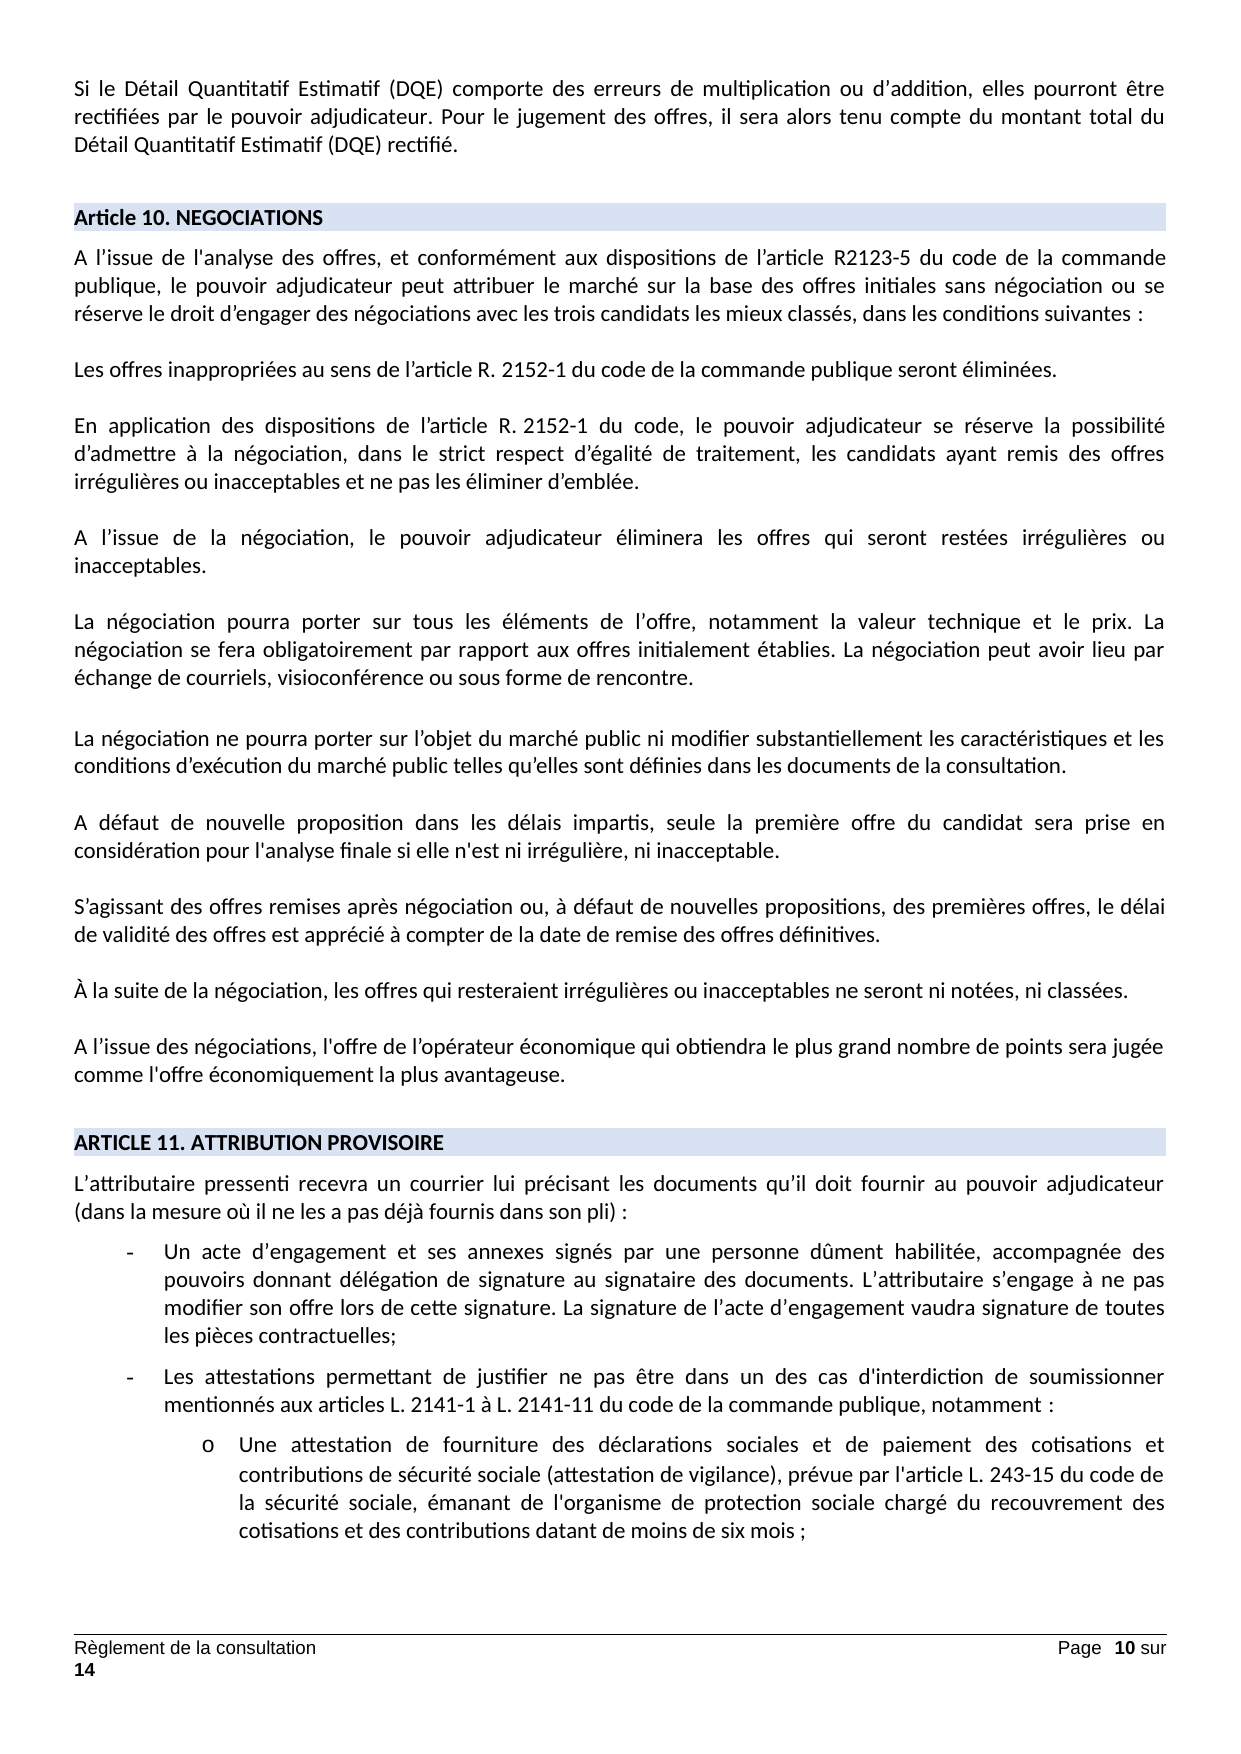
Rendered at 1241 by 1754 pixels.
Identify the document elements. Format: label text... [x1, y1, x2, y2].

text A l’issue de l'analyse des offres, et conformément aux dispositions de l’article R2123-5 du code de la commande publique, le pouvoir adjudicateur peut attribuer le marché sur la base des offres initiales sans négociation ou se réserve le droit d’engager des négociations avec les trois candidats les mieux classés, dans les conditions suivantes : [74, 243, 1167, 327]
list Une attestation de fourniture des déclarations sociales et de paiement des cotisations et contributions de sécurité sociale (attestation de vigilance), prévue par l'article L. 243-15 du code de la sécurité sociale, émanant de l'organisme de protection sociale chargé du recouvrement des cotisations et des contributions datant de moins de six mois ; [201, 1431, 1166, 1544]
text En application des dispositions de l’article R. 2152-1 du code, le pouvoir adjudicateur se réserve la possibilité d’admettre à la négociation, dans le strict respect d’égalité de traitement, les candidats ayant remis des offres irrégulières ou inacceptables et ne pas les éliminer d’emblée. [74, 411, 1167, 495]
text A l’issue des négociations, l'offre de l’opérateur économique qui obtiendra le plus grand nombre de points sera jugée comme l'offre économiquement la plus avantageuse. [74, 1032, 1167, 1088]
text La négociation pourra porter sur tous les éléments de l’offre, notamment la valeur technique et le prix. La négociation se fera obligatoirement par rapport aux offres initialement établies. La négociation peut avoir lieu par échange de courriels, visioconférence ou sous forme de rencontre. [74, 607, 1166, 691]
text À la suite de la négociation, les offres qui resteraient irrégulières ou inacceptables ne seront ni notées, ni classées. [74, 976, 1167, 1004]
text ARTICLE 11. ATTRIBUTION PROVISOIRE [74, 1128, 1166, 1156]
text A défaut de nouvelle proposition dans les délais impartis, seule la première offre du candidat sera prise en considération pour l'analyse finale si elle n'est ni irrégulière, ni inacceptable. [74, 808, 1167, 864]
text A l’issue de la négociation, le pouvoir adjudicateur éliminera les offres qui seront restées irrégulières ou inacceptables. [74, 523, 1167, 579]
text Article 10. NEGOCIATIONS [74, 203, 1166, 231]
list Un acte d’engagement et ses annexes signés par une personne dûment habilitée, accompagnée des pouvoirs donnant délégation de signature au signataire des documents. L’attributaire s’engage à ne pas modifier son offre lors de cette signature. La signature de l’acte d’engagement vaudra signature de toutes les pièces contractuelles; [126, 1237, 1166, 1349]
text S’agissant des offres remises après négociation ou, à défaut de nouvelles propositions, des premières offres, le délai de validité des offres est apprécié à compter de la date de remise des offres définitives. [74, 892, 1167, 948]
text La négociation ne pourra porter sur l’objet du marché public ni modifier substantiellement les caractéristiques et les conditions d’exécution du marché public telles qu’elles sont définies dans les documents de la consultation. [74, 724, 1167, 780]
text Les offres inappropriées au sens de l’article R. 2152-1 du code de la commande publique seront éliminées. [74, 355, 1167, 383]
text Si le Détail Quantitatif Estimatif (DQE) comporte des erreurs de multiplication ou d’addition, elles pourront être rectifiées par le pouvoir adjudicateur. Pour le jugement des offres, il sera alors tenu compte du montant total du Détail Quantitatif Estimatif (DQE) rectifié. [74, 74, 1166, 158]
list Les attestations permettant de justifier ne pas être dans un des cas d'interdiction de soumissionner mentionnés aux articles L. 2141-1 à L. 2141-11 du code de la commande publique, notamment : [126, 1362, 1166, 1418]
text L’attributaire pressenti recevra un courrier lui précisant les documents qu’il doit fournir au pouvoir adjudicateur (dans la mesure où il ne les a pas déjà fournis dans son pli) : [74, 1169, 1166, 1225]
